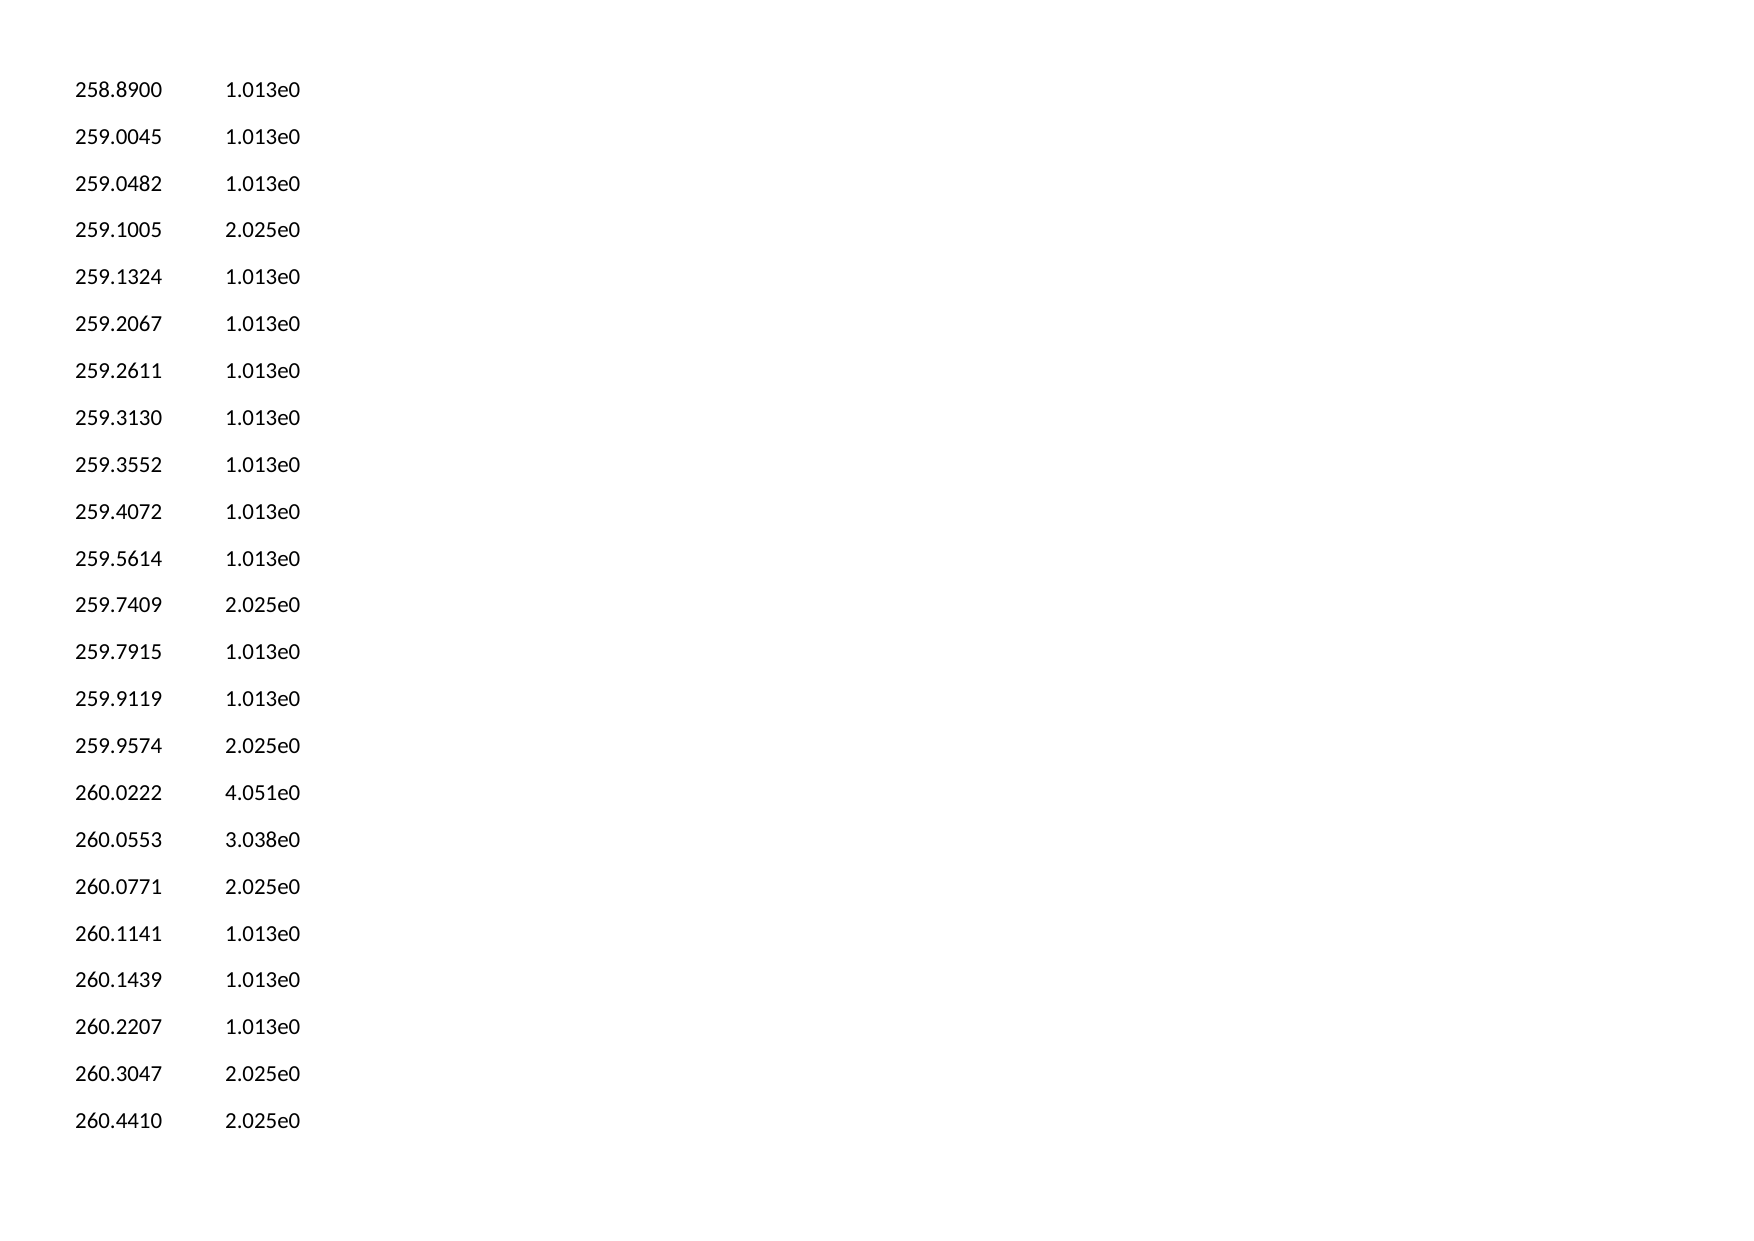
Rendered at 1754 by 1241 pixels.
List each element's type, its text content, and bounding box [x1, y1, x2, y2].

text 259.7915 1.013e0 [75, 637, 1679, 666]
text 259.9574 2.025e0 [75, 731, 1679, 759]
text 260.3047 2.025e0 [75, 1059, 1679, 1087]
text 259.5614 1.013e0 [75, 544, 1679, 572]
text 258.8900 1.013e0 [75, 75, 1679, 103]
text 259.9119 1.013e0 [75, 684, 1679, 712]
text 259.1005 2.025e0 [75, 216, 1679, 244]
text 260.2207 1.013e0 [75, 1012, 1679, 1041]
text 260.0771 2.025e0 [75, 872, 1679, 900]
text 259.2067 1.013e0 [75, 309, 1679, 337]
text 260.0222 4.051e0 [75, 778, 1679, 806]
text 259.0482 1.013e0 [75, 169, 1679, 197]
text 259.1324 1.013e0 [75, 262, 1679, 291]
text 260.1439 1.013e0 [75, 966, 1679, 994]
text 260.1141 1.013e0 [75, 919, 1679, 947]
text 259.3552 1.013e0 [75, 450, 1679, 478]
text 259.3130 1.013e0 [75, 403, 1679, 431]
text 259.0045 1.013e0 [75, 122, 1679, 150]
text 259.4072 1.013e0 [75, 497, 1679, 525]
text 260.0553 3.038e0 [75, 825, 1679, 853]
text 259.7409 2.025e0 [75, 591, 1679, 619]
text 259.2611 1.013e0 [75, 356, 1679, 384]
text 260.4410 2.025e0 [75, 1106, 1679, 1134]
